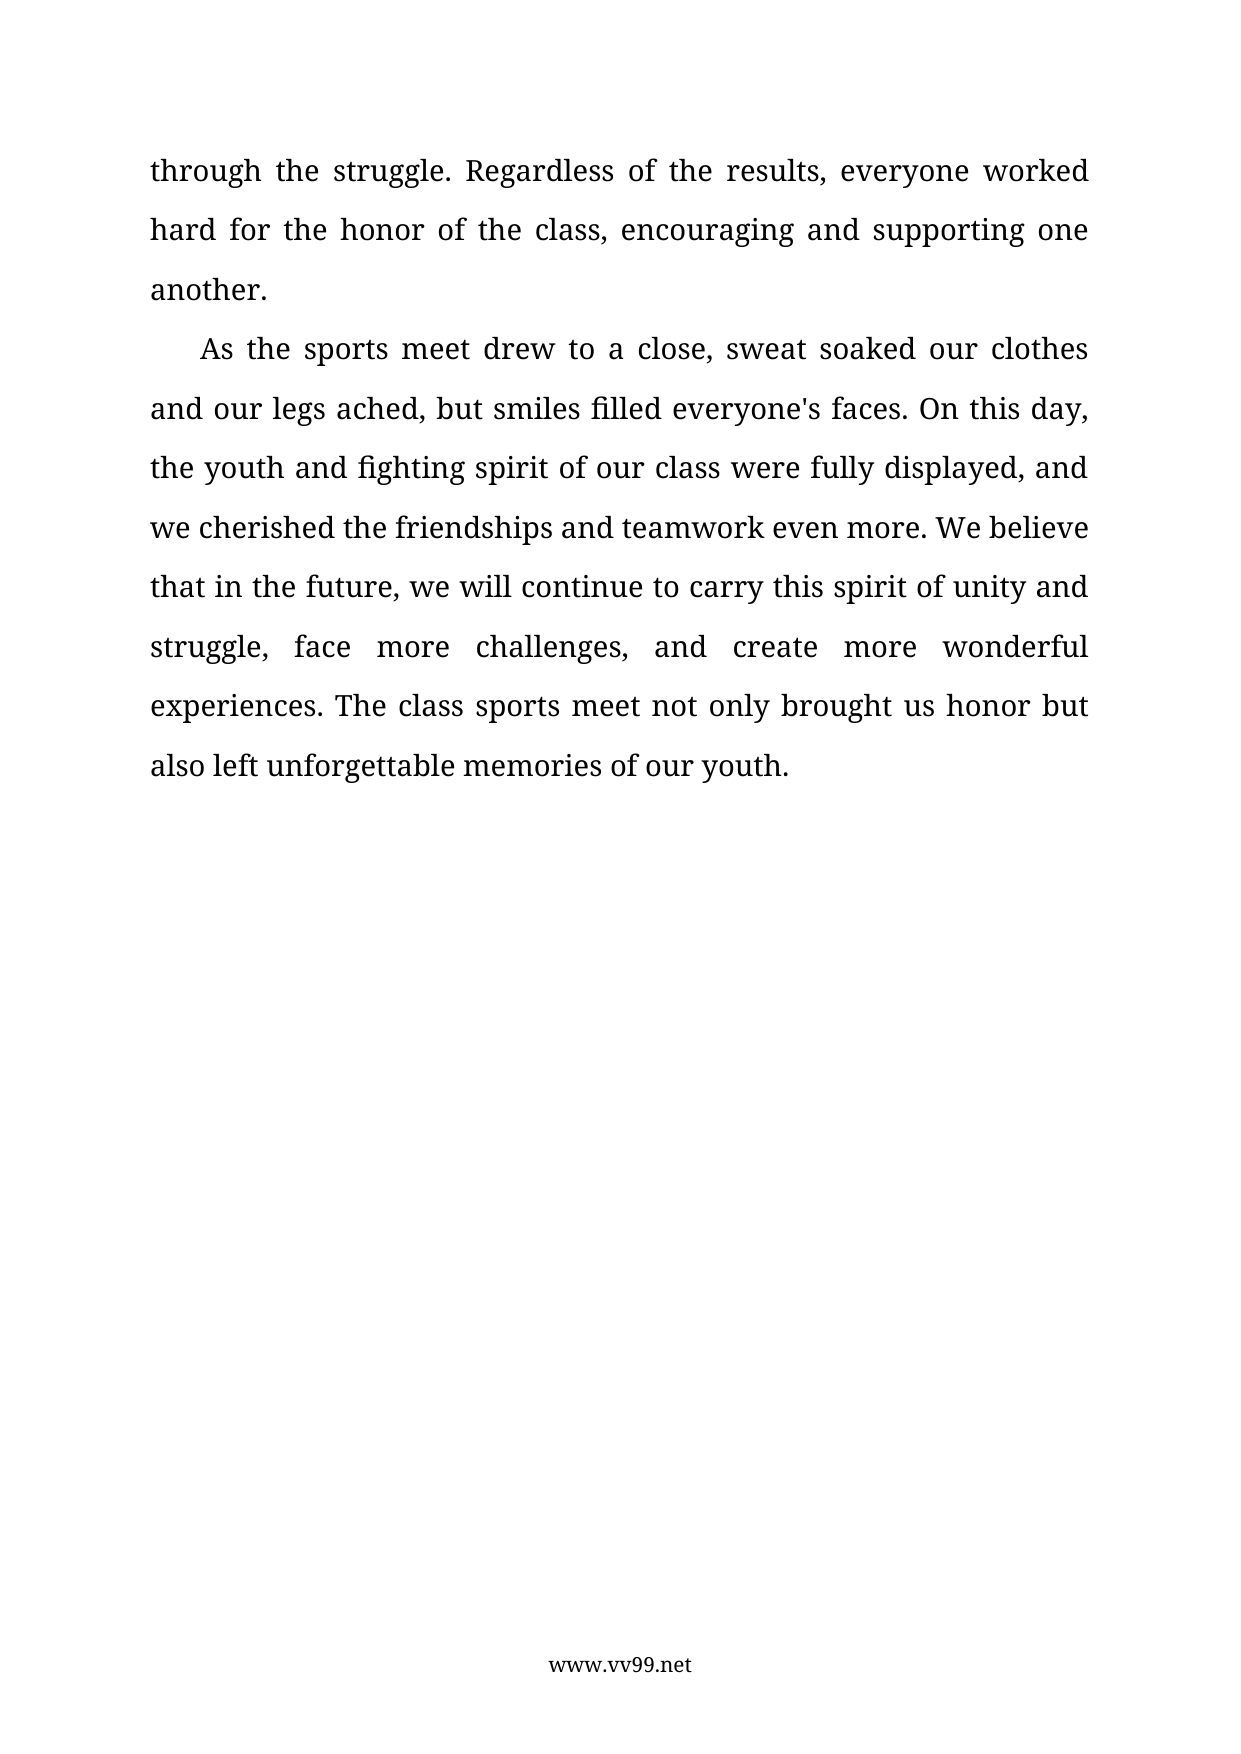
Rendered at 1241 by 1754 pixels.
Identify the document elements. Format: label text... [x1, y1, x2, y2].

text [150, 150, 1090, 309]
text As the sports meet drew to a close, sweat soaked our clothes and our legs ached, but smiles filled everyone's faces. On this day, the youth and fighting spirit of our class were fully displayed, and we cherished the friendships and teamwork even more. We believe that in the future, we will continue to carry this spirit of unity and struggle, face more challenges, and create more wonderful experiences. The class sports meet not only brought us honor but also left unforgettable memories of our youth. [150, 328, 1090, 784]
